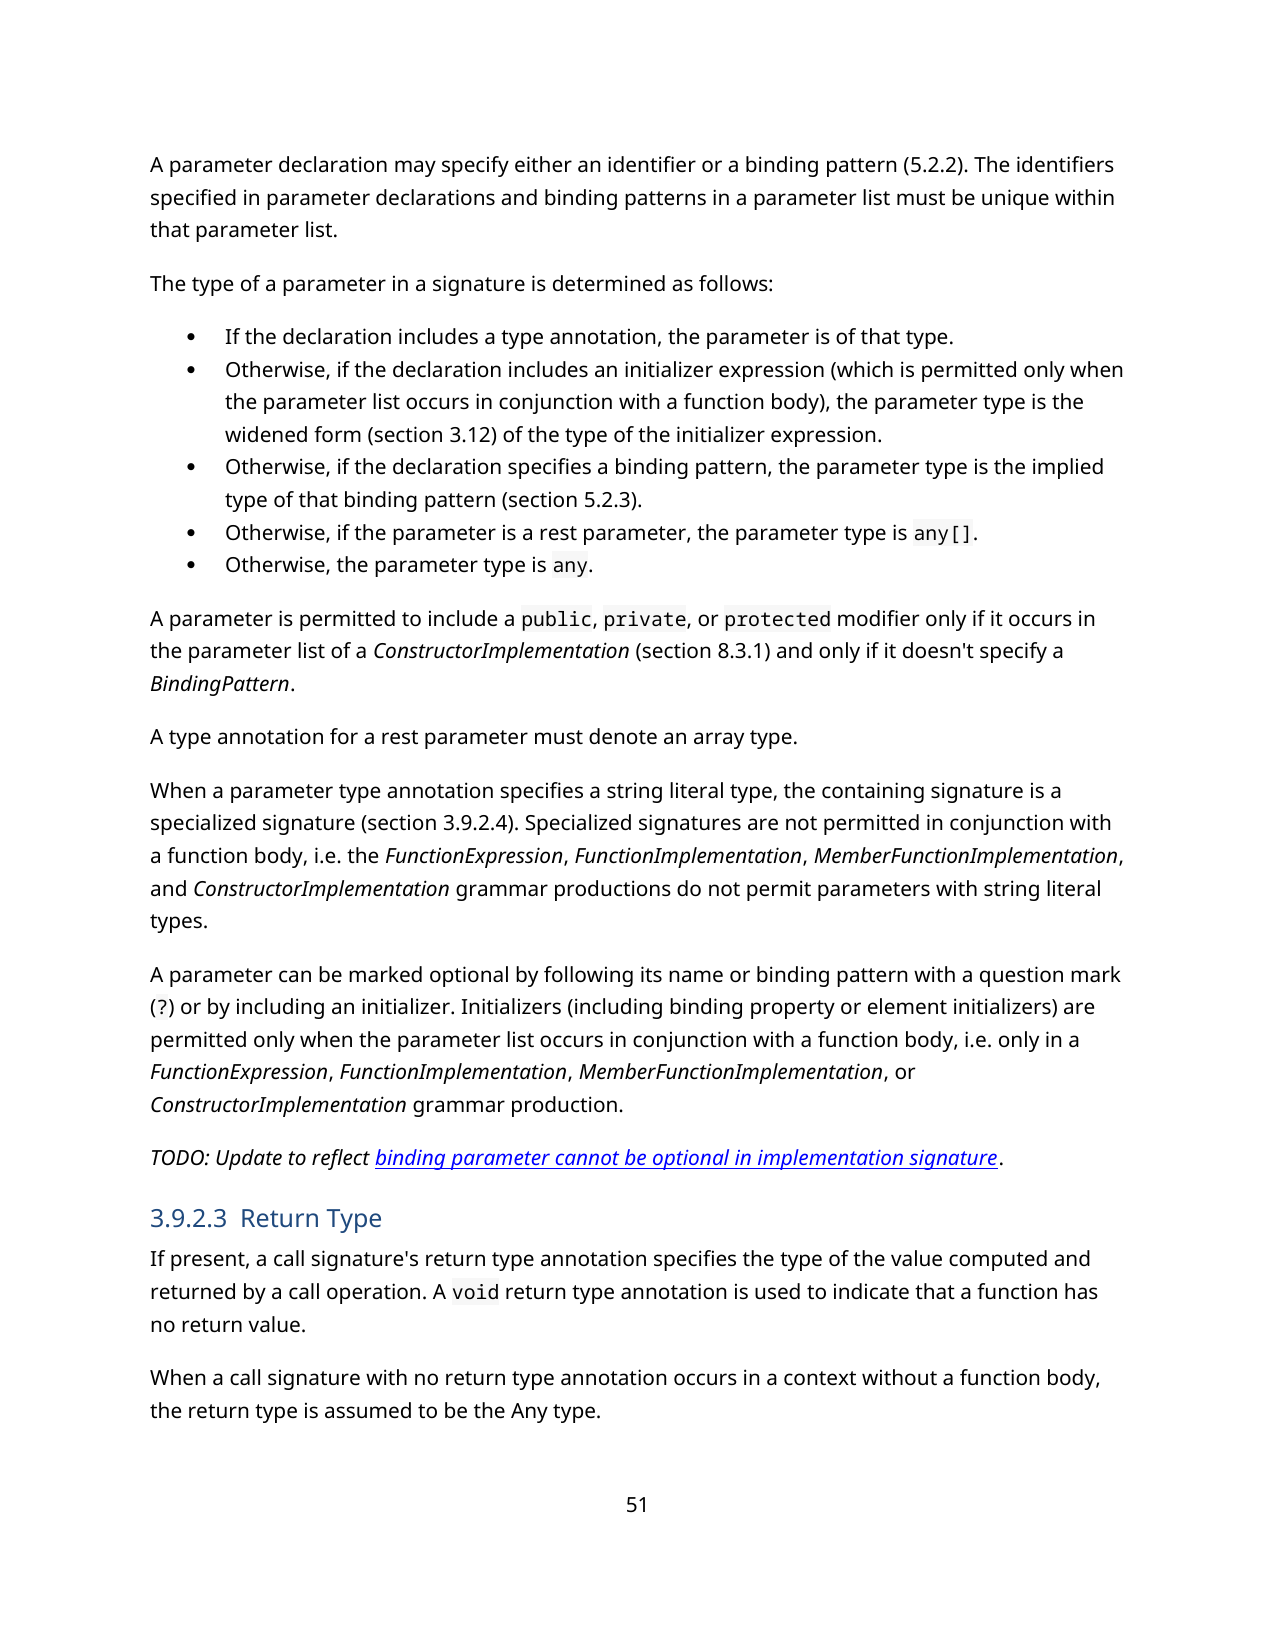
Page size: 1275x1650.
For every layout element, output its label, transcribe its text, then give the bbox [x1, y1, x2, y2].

text If present, a call signature's return type annotation specifies the type of the value computed and returned by a call operation. A void return type annotation is used to indicate that a function has no return value. [150, 1244, 1125, 1338]
list Otherwise, if the parameter is a rest parameter, the parameter type is any[]. [187, 518, 1125, 546]
text A parameter is permitted to include a public, private, or protected modifier only if it occurs in the parameter list of a ConstructorImplementation (section 8.3.1) and only if it doesn't specify a BindingPattern. [150, 604, 1125, 697]
text A parameter can be marked optional by following its name or binding pattern with a question mark (?) or by including an initializer. Initializers (including binding property or element initializers) are permitted only when the parameter list occurs in conjunction with a function body, i.e. only in a FunctionExpression, FunctionImplementation, MemberFunctionImplementation, or ConstructorImplementation grammar production. [150, 960, 1125, 1118]
text When a parameter type annotation specifies a string literal type, the containing signature is a specialized signature (section 3.9.2.4). Specialized signatures are not permitted in conjunction with a function body, i.e. the FunctionExpression, FunctionImplementation, MemberFunctionImplementation, and ConstructorImplementation grammar productions do not permit parameters with string literal types. [150, 776, 1125, 935]
list Otherwise, if the declaration specifies a binding pattern, the parameter type is the implied type of that binding pattern (section 5.2.3). [187, 452, 1125, 513]
text A type annotation for a rest parameter must denote an array type. [150, 722, 1125, 751]
text The type of a parameter in a signature is determined as follows: [150, 269, 1125, 297]
subtitle Return Type [150, 1201, 1125, 1235]
list If the declaration includes a type annotation, the parameter is of that type. [187, 322, 1125, 351]
text TODO: Update to reflect binding parameter cannot be optional in implementation signature. [150, 1143, 1125, 1172]
list Otherwise, the parameter type is any. [187, 550, 1125, 579]
list Otherwise, if the declaration includes an initializer expression (which is permitted only when the parameter list occurs in conjunction with a function body), the parameter type is the widened form (section 3.12) of the type of the initializer expression. [187, 355, 1125, 448]
text A parameter declaration may specify either an identifier or a binding pattern (5.2.2). The identifiers specified in parameter declarations and binding patterns in a parameter list must be unique within that parameter list. [150, 150, 1125, 244]
text When a call signature with no return type annotation occurs in a context without a function body, the return type is assumed to be the Any type. [150, 1363, 1125, 1424]
